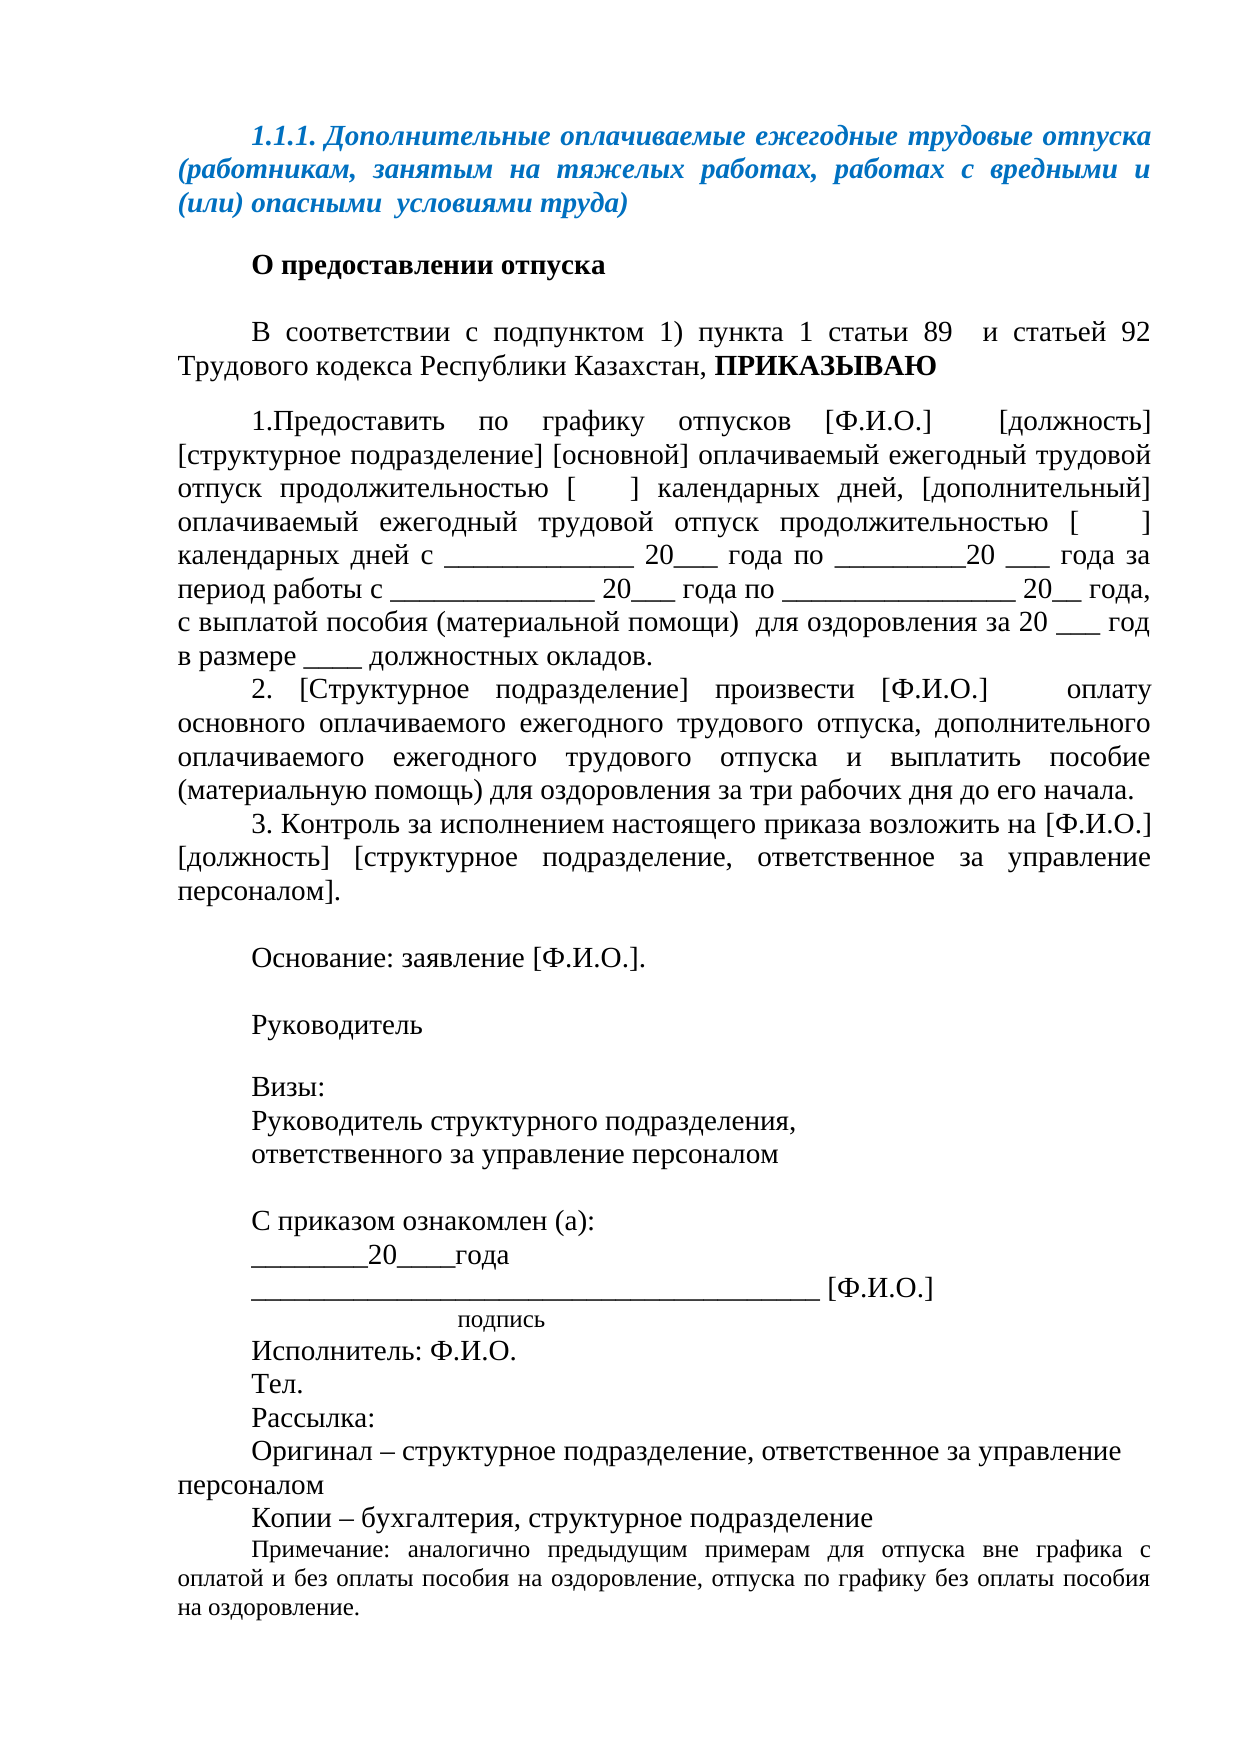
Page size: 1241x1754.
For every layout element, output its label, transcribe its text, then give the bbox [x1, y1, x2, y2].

text Визы: [177, 1069, 1152, 1103]
list ________20____года [177, 1237, 1152, 1271]
text С приказом ознакомлен (а): [177, 1203, 1152, 1237]
text Основание: заявление [Ф.И.О.]. [177, 940, 1152, 973]
text О предоставлении отпуска [177, 247, 1152, 281]
text Руководитель структурного подразделения, [177, 1103, 1152, 1136]
text Исполнитель: Ф.И.О. [177, 1333, 1152, 1366]
text 2. [Структурное подразделение] произвести [Ф.И.О.] оплату основного оплачиваемого ежегодного трудового отпуска, дополнительного оплачиваемого ежегодного трудового отпуска и выплатить пособие (материальную помощь) для оздоровления за три рабочих дня до его начала. [177, 672, 1152, 806]
text Тел. [177, 1366, 1152, 1400]
text Оригинал – структурное подразделение, ответственное за управление персоналом [177, 1433, 1152, 1501]
text В соответствии с подпунктом 1) пункта 1 статьи 89 и статьей 92 Трудового кодекса Республики Казахстан, ПРИКАЗЫВАЮ [177, 314, 1152, 382]
text 3. Контроль за исполнением настоящего приказа возложить на [Ф.И.О.] [должность] [структурное подразделение, ответственное за управление персоналом]. [177, 806, 1152, 906]
text Руководитель [177, 1007, 1152, 1041]
list _______________________________________ [Ф.И.О.] [177, 1271, 1152, 1304]
text 1.Предоставить по графику отпусков [Ф.И.О.] [должность] [структурное подразделение] [основной] оплачиваемый ежегодный трудовой отпуск продолжительностью [ ] календарных дней, [дополнительный] оплачиваемый ежегодный трудовой отпуск продолжительностью [ ] календарных дней с _____________ 20___ года по _________20 ___ года за период работы с ______________ 20___ года по ________________ 20__ года, с выплатой пособия (материальной помощи) для оздоровления за 20 ___ год в размере ____ должностных окладов. [177, 403, 1152, 672]
text ответственного за управление персоналом [177, 1136, 1152, 1170]
text Примечание: аналогично предыдущим примерам для отпуска вне графика с оплатой и без оплаты пособия на оздоровление, отпуска по графику без оплаты пособия на оздоровление. [177, 1534, 1152, 1620]
text Копии – бухгалтерия, структурное подразделение [177, 1501, 1152, 1534]
subtitle Дополнительные оплачиваемые ежегодные трудовые отпуска (работникам, занятым на тяжелых работах, работах с вредными и (или) опасными условиями труда) [177, 118, 1152, 219]
text Рассылка: [177, 1400, 1152, 1433]
list подпись [177, 1304, 1152, 1333]
